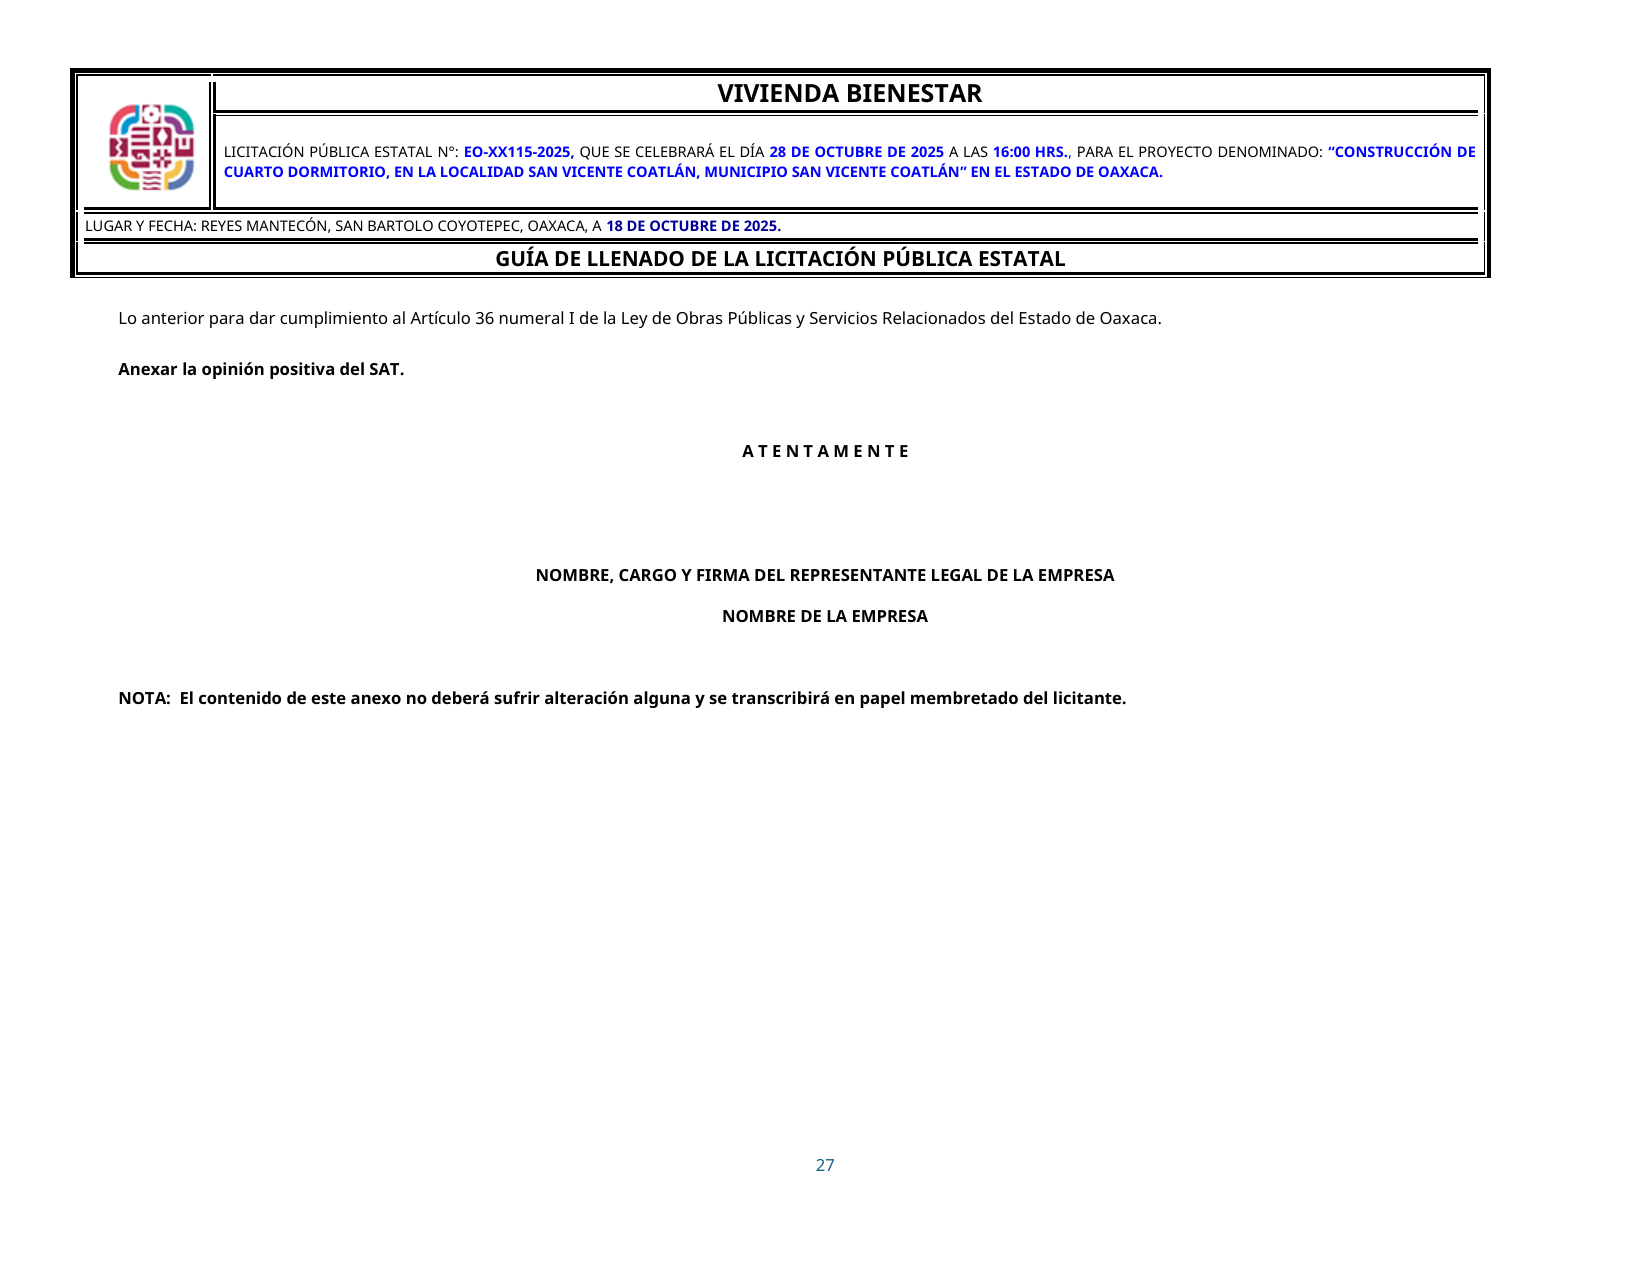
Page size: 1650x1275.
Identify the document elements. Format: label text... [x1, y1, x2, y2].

text A T E N T A M E N T E [118, 440, 1532, 462]
text NOMBRE DE LA EMPRESA [118, 604, 1532, 627]
text NOTA: El contenido de este anexo no deberá sufrir alteración alguna y se transcribirá en papel membretado del licitante. [118, 687, 1532, 709]
list Lo anterior para dar cumplimiento al Artículo 36 numeral I de la Ley de Obras Públicas y Servicios Relacionados del Estado de Oaxaca. [118, 307, 1532, 329]
text NOMBRE, CARGO Y FIRMA DEL REPRESENTANTE LEGAL DE LA EMPRESA [118, 563, 1532, 586]
picture [98, 97, 205, 196]
text Anexar la opinión positiva del SAT. [118, 357, 1532, 380]
